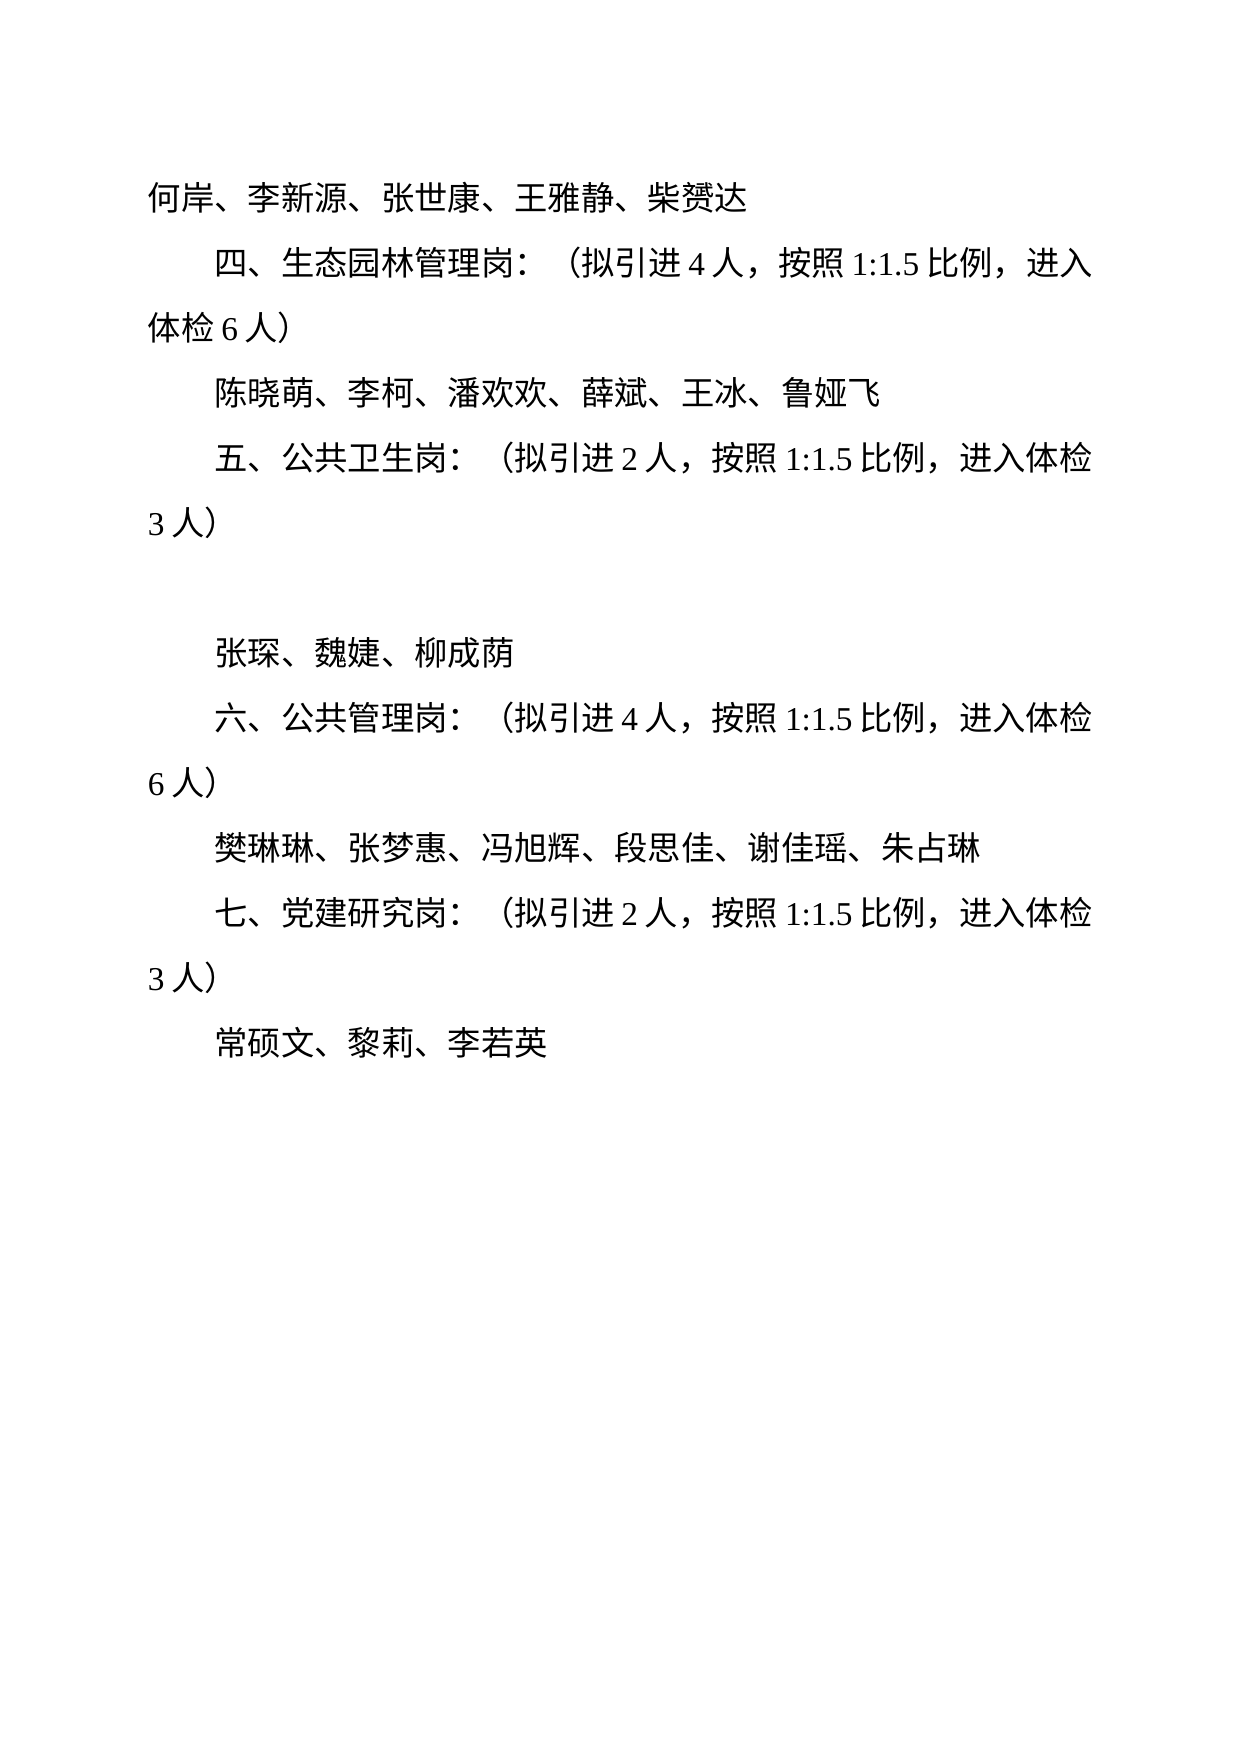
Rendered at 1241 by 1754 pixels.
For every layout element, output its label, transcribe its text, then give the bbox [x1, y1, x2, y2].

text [148, 163, 1093, 228]
text 樊琳琳、张梦惠、冯旭辉、段思佳、谢佳瑶、朱占琳 [148, 813, 1093, 878]
text 五、公共卫生岗：（拟引进2人，按照1:1.5比例，进入体检3人） [148, 423, 1093, 553]
text 张琛、魏婕、柳成荫 [148, 618, 1093, 683]
text 陈晓萌、李柯、潘欢欢、薛斌、王冰、鲁娅飞 [148, 358, 1093, 423]
text 常硕文、黎莉、李若英 [148, 1008, 1093, 1073]
text 六、公共管理岗：（拟引进4人，按照1:1.5比例，进入体检6人） [148, 683, 1093, 813]
text 四、生态园林管理岗：（拟引进4人，按照1:1.5比例，进入体检6人） [148, 228, 1093, 358]
text 七、党建研究岗：（拟引进2人，按照1:1.5比例，进入体检3人） [148, 878, 1093, 1008]
